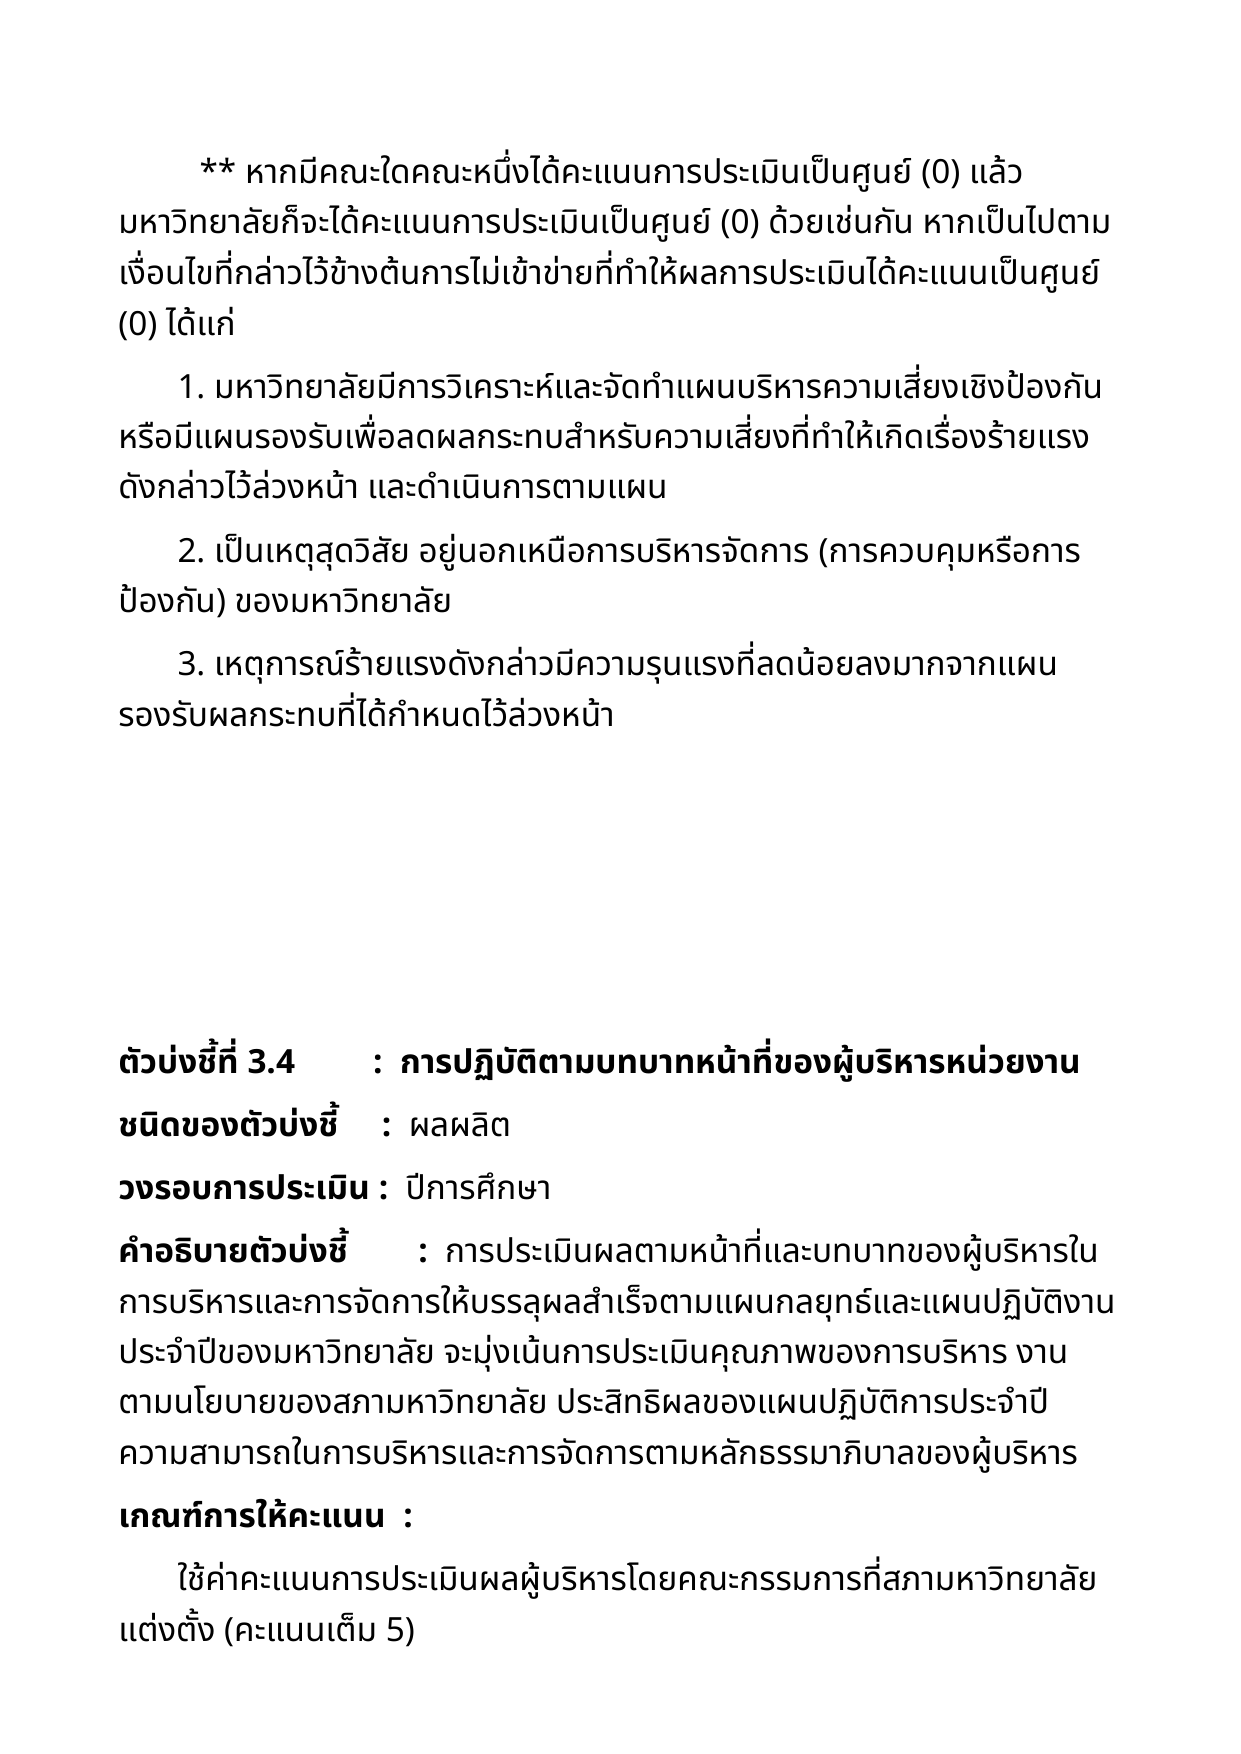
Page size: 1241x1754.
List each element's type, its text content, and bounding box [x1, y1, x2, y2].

text 1. มหาวิทยาลัยมีการวิเคราะห์และจัดทำแผนบริหารความเสี่ยงเชิงป้องกัน หรือมีแผนรองรับเพื่อลดผลกระทบสำหรับความเสี่ยงที่ทำให้เกิดเรื่องร้ายแรงดังกล่าวไว้ล่วงหน้า และดำเนินการตามแผน [118, 362, 1122, 514]
text ใช้ค่าคะแนนการประเมินผลผู้บริหารโดยคณะกรรมการที่สภามหาวิทยาลัยแต่งตั้ง (คะแนนเต็ม 5) [118, 1555, 1122, 1656]
text 3. เหตุการณ์ร้ายแรงดังกล่าวมีความรุนแรงที่ลดน้อยลงมากจากแผนรองรับผลกระทบที่ได้กำหนดไว้ล่วงหน้า [118, 640, 1122, 741]
text ตัวบ่งชี้ที่ 3.4 : การปฏิบัติตามบทบาทหน้าที่ของผู้บริหารหน่วยงาน [118, 1038, 1120, 1088]
text คำอธิบายตัวบ่งชี้ : การประเมินผลตามหน้าที่และบทบาทของผู้บริหารในการบริหารและการจัดการให้บรรลุผลสำเร็จตามแผนกลยุทธ์และแผนปฏิบัติงานประจำปีของมหาวิทยาลัย จะมุ่งเน้นการประเมินคุณภาพของการบริหาร งานตามนโยบายของสภามหาวิทยาลัย ประสิทธิผลของแผนปฏิบัติการประจำปี ความสามารถในการบริหารและการจัดการตามหลักธรรมาภิบาลของผู้บริหาร [118, 1227, 1122, 1479]
text วงรอบการประเมิน : ปีการศึกษา [118, 1164, 1120, 1214]
text ** หากมีคณะใดคณะหนึ่งได้คะแนนการประเมินเป็นศูนย์ (0) แล้ว มหาวิทยาลัยก็จะได้คะแนนการประเมินเป็นศูนย์ (0) ด้วยเช่นกัน หากเป็นไปตามเงื่อนไขที่กล่าวไว้ข้างต้นการไม่เข้าข่ายที่ทำให้ผลการประเมินได้คะแนนเป็นศูนย์ (0) ได้แก่ [118, 148, 1122, 350]
text 2. เป็นเหตุสุดวิสัย อยู่นอกเหนือการบริหารจัดการ (การควบคุมหรือการป้องกัน) ของมหาวิทยาลัย [118, 526, 1122, 628]
text ชนิดของตัวบ่งชี้ : ผลผลิต [118, 1101, 1120, 1151]
text เกณฑ์การให้คะแนน : [118, 1492, 1122, 1542]
